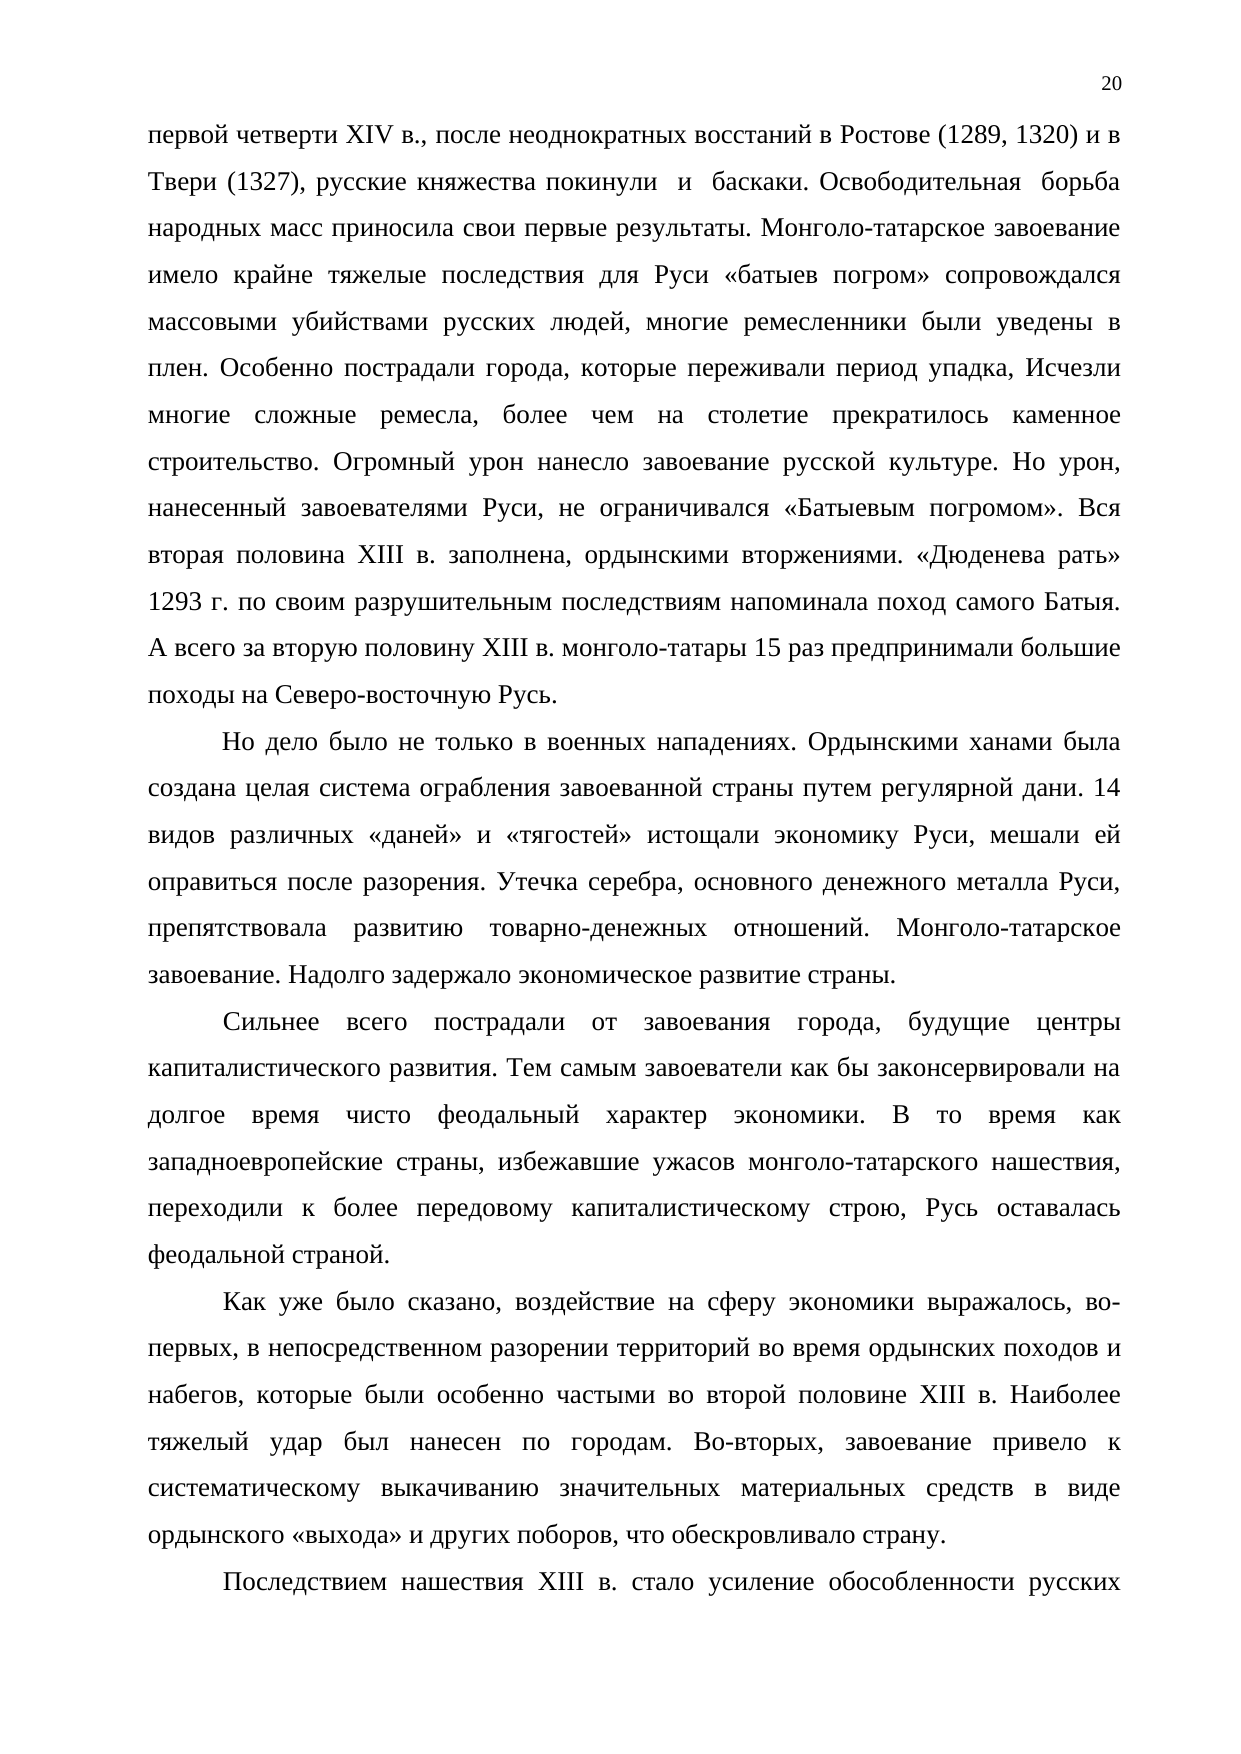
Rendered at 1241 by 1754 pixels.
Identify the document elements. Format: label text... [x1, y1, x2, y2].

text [148, 1565, 1122, 1596]
text Сильнее всего пострадали от завоевания города, будущие центры капиталистического развития. Тем самым завоеватели как бы законсервировали на долгое время чисто феодальный характер экономики. В то время как западноевропейские страны, избежавшие ужасов монголо-татарского нашествия, переходили к более передовому капиталистическому строю, Русь оставалась феодальной страной. [148, 1005, 1122, 1269]
text Как уже было сказано, воздействие на сферу экономики выражалось, во-первых, в непосредственном разорении территорий во время ордынских походов и набегов, которые были особенно частыми во второй половине XIII в. Наиболее тяжелый удар был нанесен по городам. Во-вторых, завоевание привело к систематическому выкачиванию значительных материальных средств в виде ордынского «выхода» и других поборов, что обескровливало страну. [148, 1285, 1122, 1549]
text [148, 118, 1122, 709]
text Но дело было не только в военных нападениях. Ордынскими ханами была создана целая система ограбления завоеванной страны путем регулярной дани. 14 видов различных «даней» и «тягостей» истощали экономику Руси, мешали ей оправиться после разорения. Утечка серебра, основного денежного металла Руси, препятствовала развитию товарно-денежных отношений. Монголо-татарское завоевание. Надолго задержало экономическое развитие страны. [148, 725, 1122, 989]
